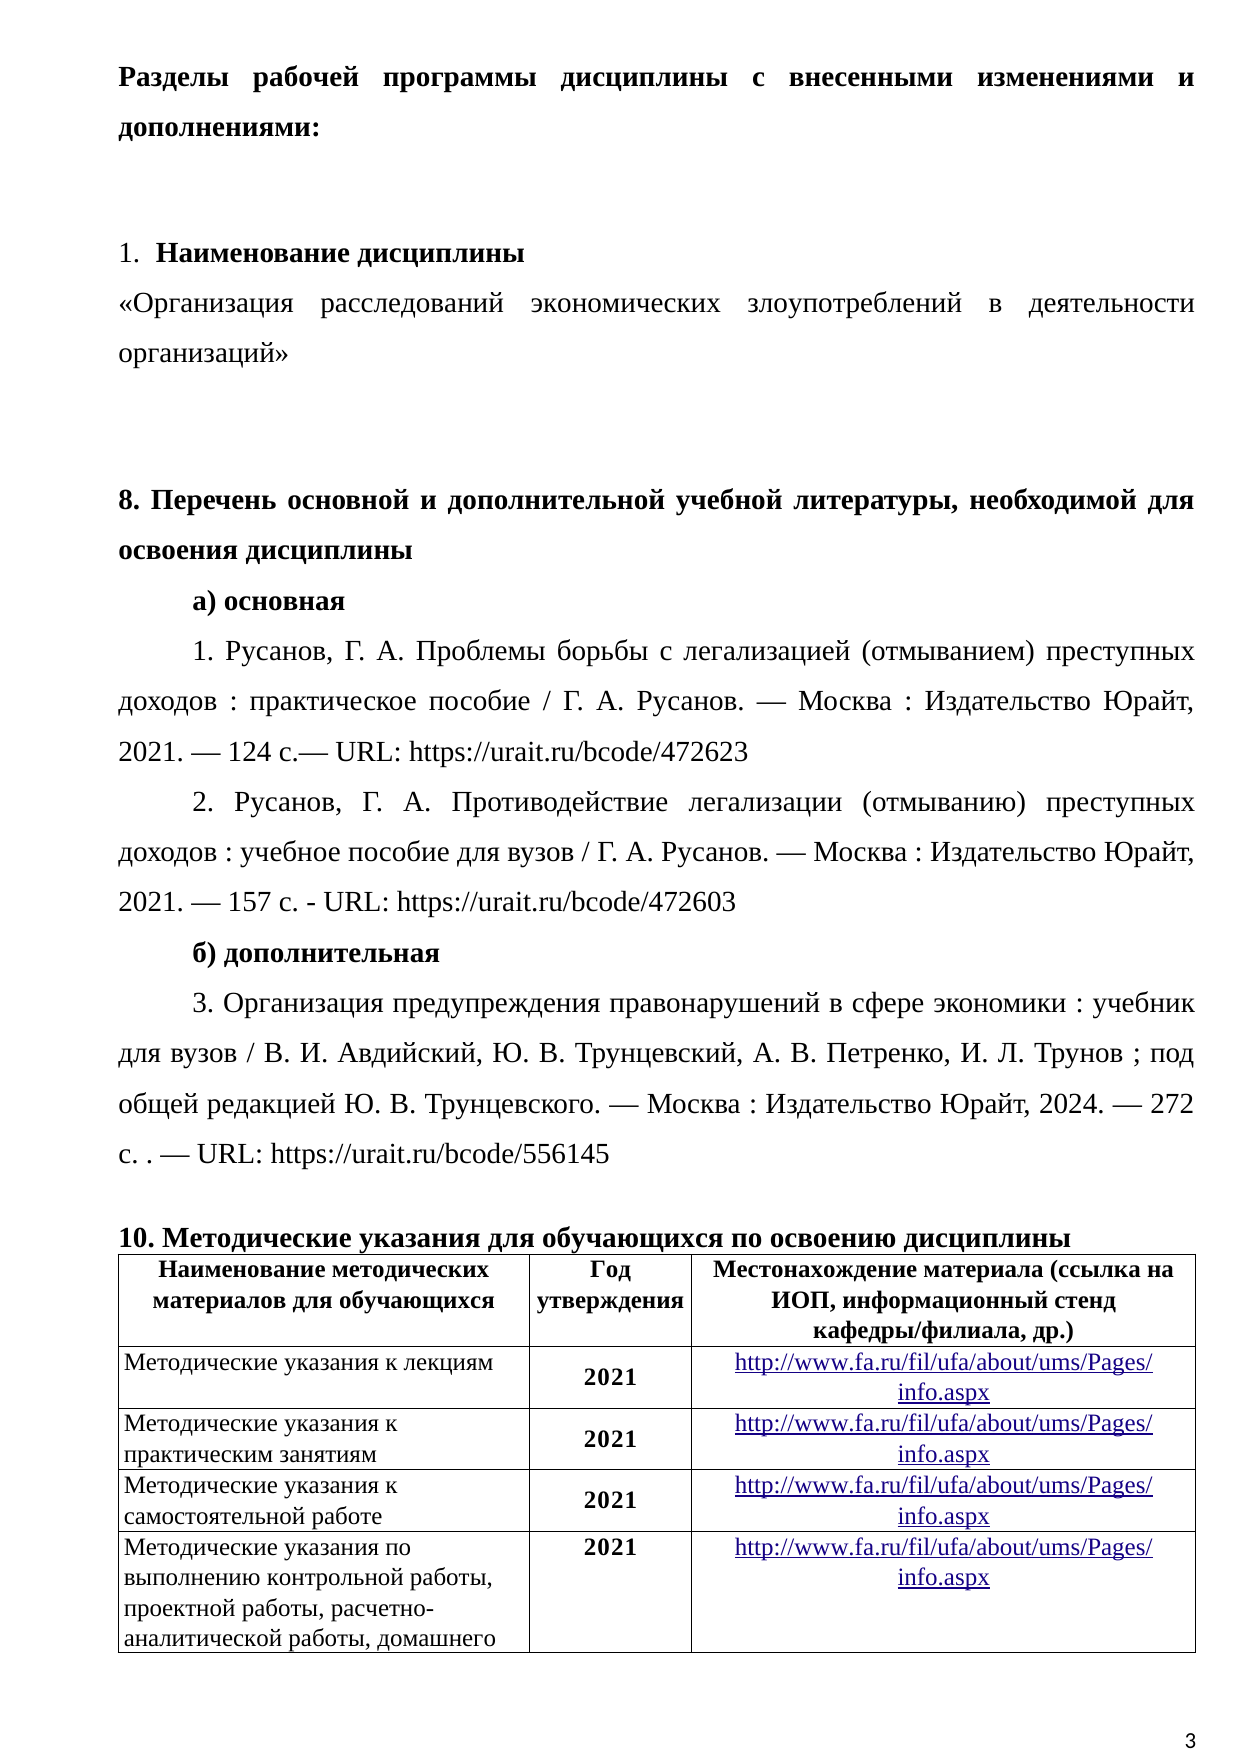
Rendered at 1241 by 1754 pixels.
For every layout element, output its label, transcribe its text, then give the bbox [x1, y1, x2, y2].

table_cell Методические указания к практическим занятиям [119, 1409, 529, 1469]
table_header Местонахождение материала (ссылка на ИОП, информационный стенд кафедры/филиала, др.) [692, 1255, 1195, 1346]
table_header Год утверждения [530, 1255, 691, 1346]
text а) основная [118, 583, 1196, 616]
table_header Наименование методических материалов для обучающихся [119, 1255, 529, 1346]
text Разделы рабочей программы дисциплины с внесенными изменениями и дополнениями: [118, 59, 1196, 143]
table_cell Методические указания к самостоятельной работе [119, 1470, 529, 1531]
table_cell http://www.fa.ru/fil/ufa/about/ums/Pages/info.aspx [692, 1409, 1195, 1469]
table_cell http://www.fa.ru/fil/ufa/about/ums/Pages/info.aspx [692, 1347, 1195, 1407]
table_cell http://www.fa.ru/fil/ufa/about/ums/Pages/info.aspx [692, 1470, 1195, 1531]
table_cell 2021 [530, 1347, 691, 1407]
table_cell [119, 1532, 529, 1652]
table_cell 2021 [530, 1409, 691, 1469]
text 2. Русанов, Г. А. Противодействие легализации (отмыванию) преступных доходов : учебное пособие для вузов / Г. А. Русанов. — Москва : Издательство Юрайт, 2021. — 157 с. - URL: https://urait.ru/bcode/472603 [118, 784, 1196, 918]
table_cell 2021 [530, 1470, 691, 1531]
text 3. Организация предупреждения правонарушений в сфере экономики : учебник для вузов / В. И. Авдийский, Ю. В. Трунцевский, А. В. Петренко, И. Л. Трунов ; под общей редакцией Ю. В. Трунцевского. — Москва : Издательство Юрайт, 2024. — 272 с. . — URL: https://urait.ru/bcode/556145 [118, 985, 1196, 1170]
table_cell Методические указания к лекциям [119, 1347, 529, 1407]
table_cell 2021 [530, 1532, 691, 1652]
subtitle 8. Перечень основной и дополнительной учебной литературы, необходимой для освоения дисциплины [118, 482, 1196, 566]
text 1. Русанов, Г. А. Проблемы борьбы с легализацией (отмыванием) преступных доходов : практическое пособие / Г. А. Русанов. — Москва : Издательство Юрайт, 2021. — 124 с.— URL: https://urait.ru/bcode/472623 [118, 633, 1196, 767]
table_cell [692, 1532, 1195, 1652]
subtitle Наименование дисциплины [118, 235, 1196, 268]
text «Организация расследований экономических злоупотреблений в деятельности организаций» [118, 285, 1196, 369]
text б) дополнительная [118, 935, 1196, 968]
text 10. Методические указания для обучающихся по освоению дисциплины [118, 1220, 1196, 1253]
